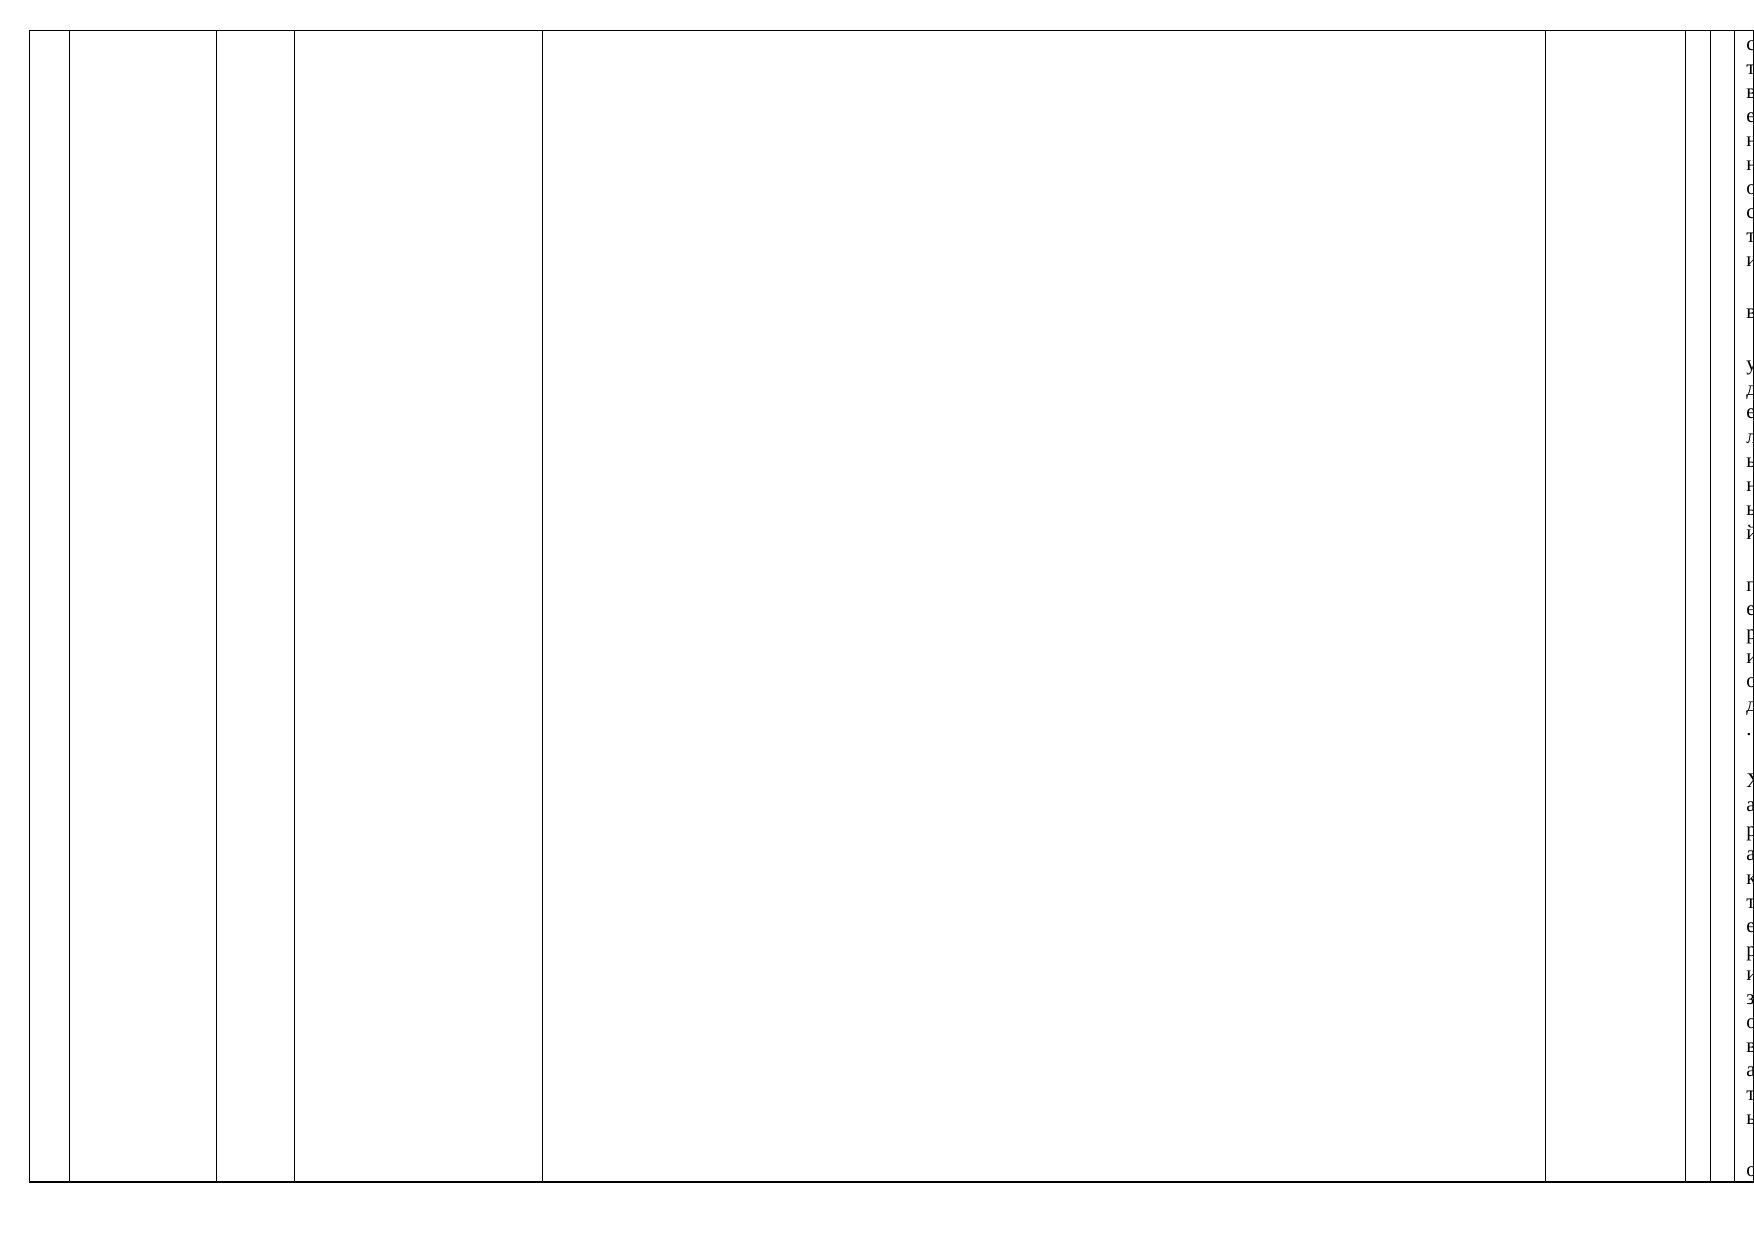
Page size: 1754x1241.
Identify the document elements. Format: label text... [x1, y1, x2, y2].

table_cell 1 [1546, 31, 1685, 1181]
table_cell [70, 31, 216, 1181]
table_cell [295, 31, 542, 1181]
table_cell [543, 31, 1545, 1181]
table_cell [217, 31, 294, 1181]
table_cell [1711, 31, 1734, 1181]
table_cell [1735, 31, 1753, 1181]
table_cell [1686, 31, 1710, 1181]
table_cell [30, 31, 69, 1181]
